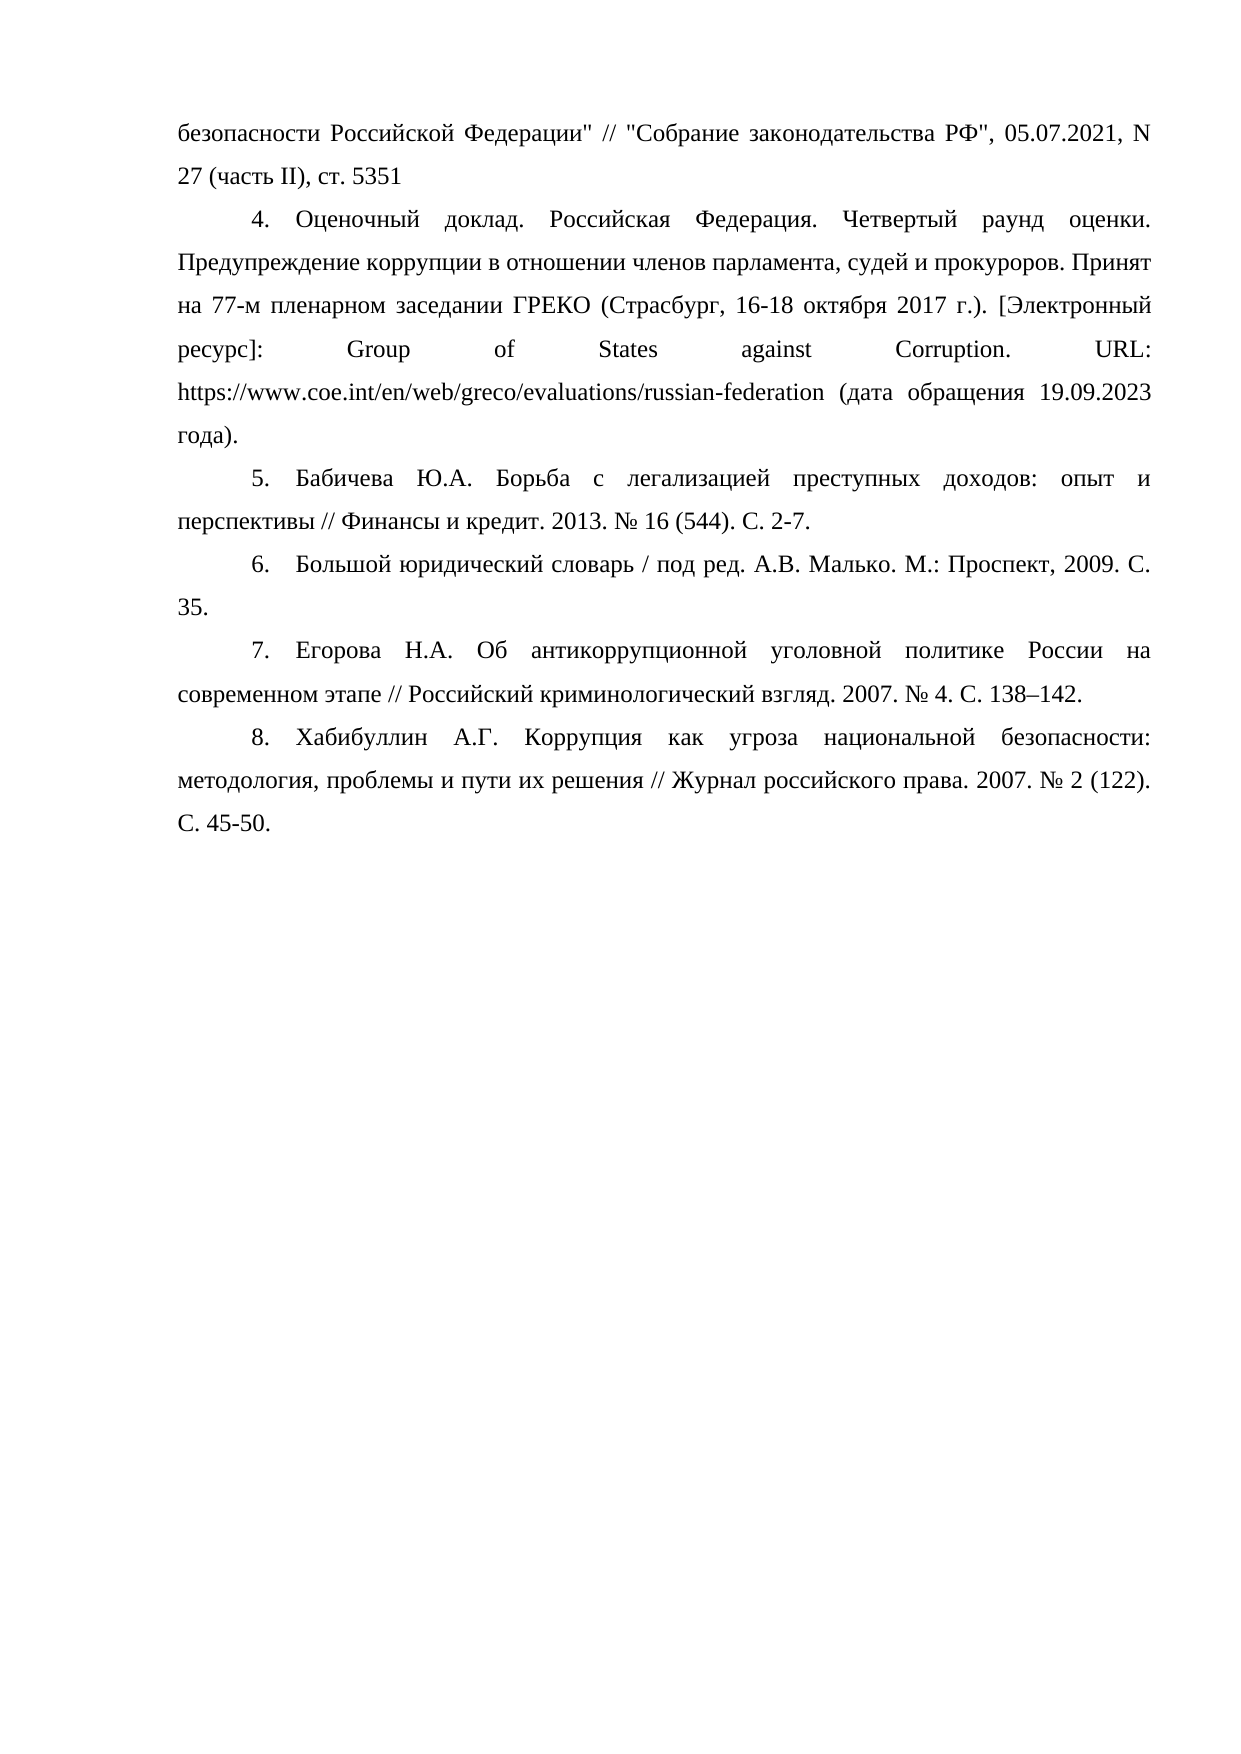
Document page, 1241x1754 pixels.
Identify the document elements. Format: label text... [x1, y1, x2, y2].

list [177, 118, 1152, 190]
list Оценочный доклад. Российская Федерация. Четвертый раунд оценки. Предупреждение коррупции в отношении членов парламента, судей и прокуроров. Принят на 77-м пленарном заседании ГРЕКО (Страсбург, 16-18 октября 2017 г.). [Электронный ресурс]: Group of States against Corruption. URL: https://www.coe.int/en/web/greco/evaluations/russian-federation (дата обращения 19.09.2023 года). [177, 204, 1152, 449]
list Бабичева Ю.А. Борьба с легализацией преступных доходов: опыт и перспективы // Финансы и кредит. 2013. № 16 (544). С. 2-7. [177, 463, 1152, 535]
list Хабибуллин А.Г. Коррупция как угроза национальной безопасности: методология, проблемы и пути их решения // Журнал российского права. 2007. № 2 (122). С. 45-50. [177, 722, 1152, 837]
list Егорова Н.А. Об антикоррупционной уголовной политике России на современном этапе // Российский криминологический взгляд. 2007. № 4. С. 138–142. [177, 636, 1152, 707]
list Большой юридический словарь / под ред. А.В. Малько. М.: Проспект, 2009. С. 35. [177, 549, 1152, 621]
